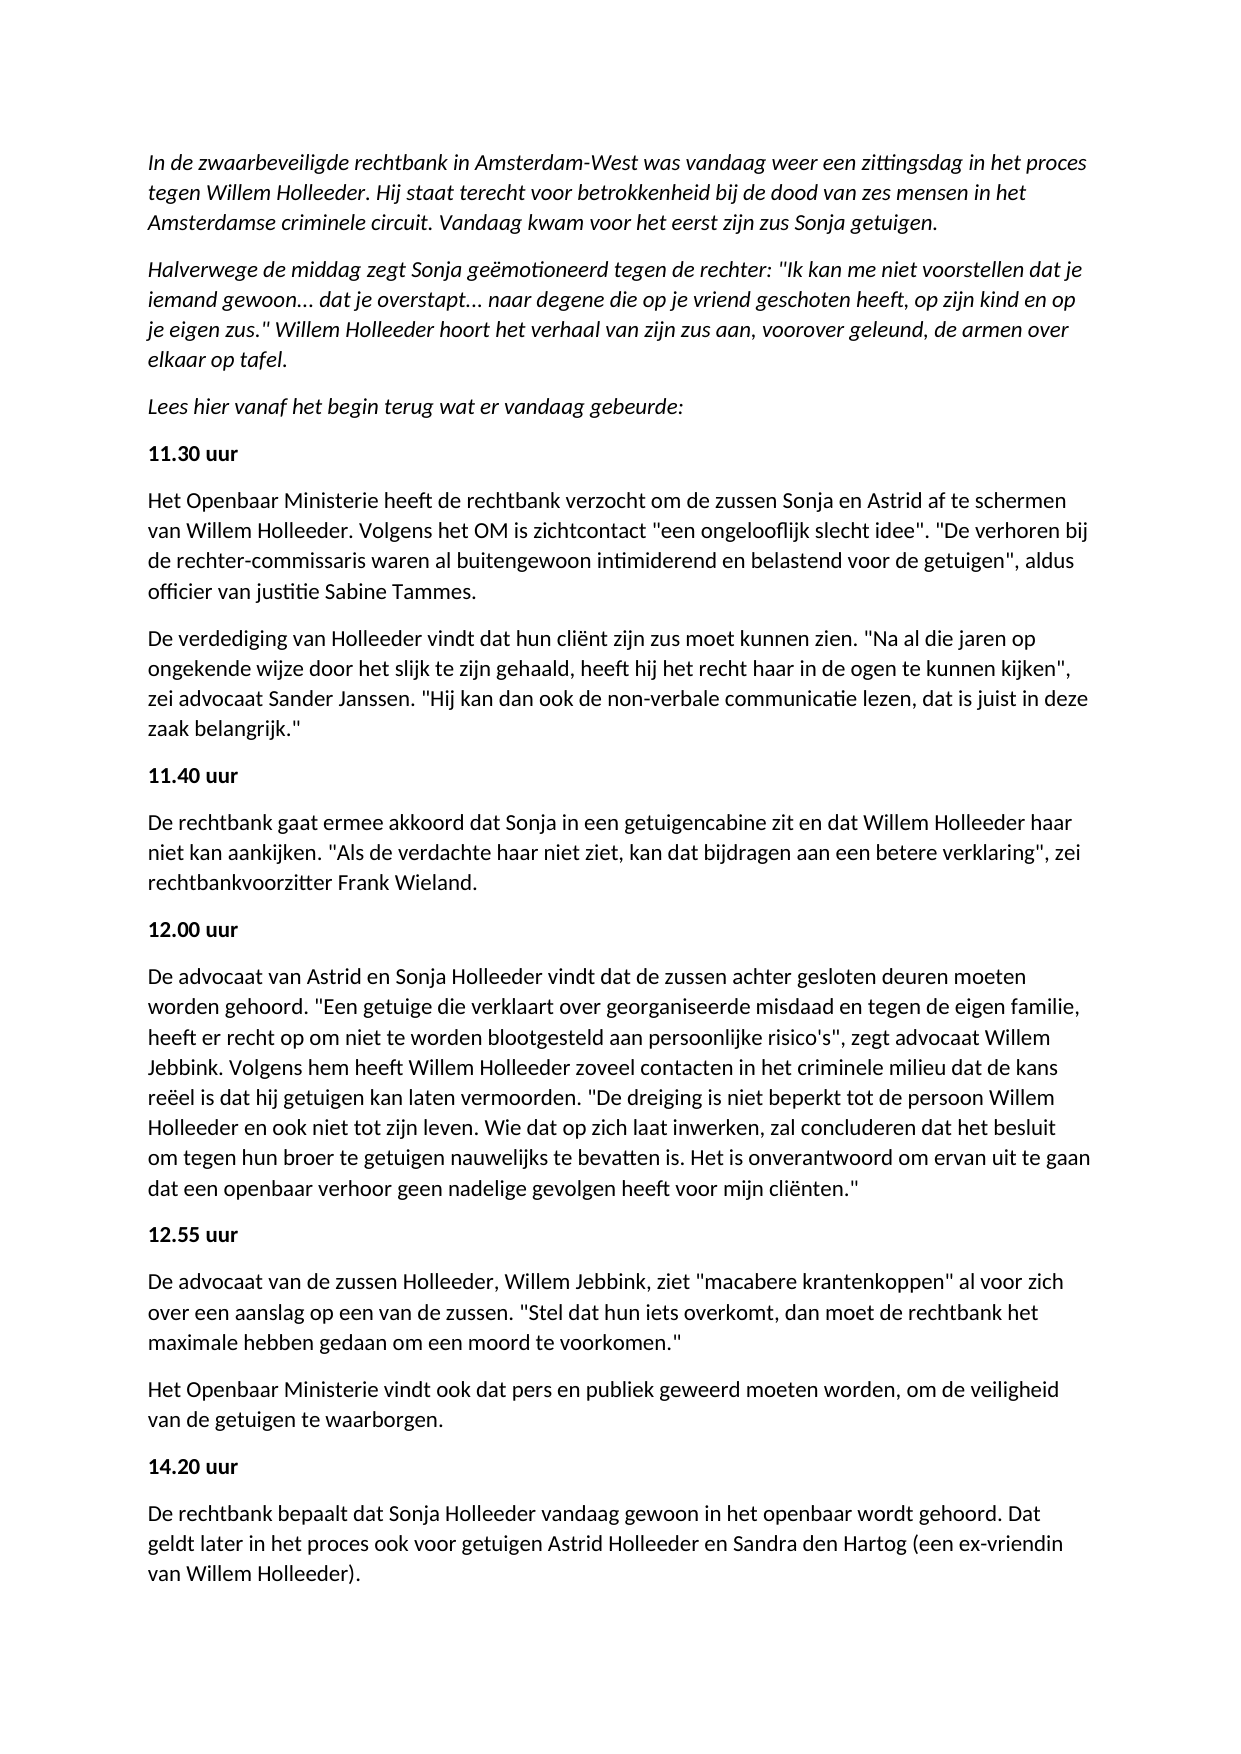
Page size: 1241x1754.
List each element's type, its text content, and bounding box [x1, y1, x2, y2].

text De advocaat van Astrid en Sonja Holleeder vindt dat de zussen achter gesloten deuren moeten worden gehoord. "Een getuige die verklaart over georganiseerde misdaad en tegen de eigen familie, heeft er recht op om niet te worden blootgesteld aan persoonlijke risico's", zegt advocaat Willem Jebbink. Volgens hem heeft Willem Holleeder zoveel contacten in het criminele milieu dat de kans reëel is dat hij getuigen kan laten vermoorden. "De dreiging is niet beperkt tot de persoon Willem Holleeder en ook niet tot zijn leven. Wie dat op zich laat inwerken, zal concluderen dat het besluit om tegen hun broer te getuigen nauwelijks te bevatten is. Het is onverantwoord om ervan uit te gaan dat een openbaar verhoor geen nadelige gevolgen heeft voor mijn cliënten." [148, 962, 1093, 1202]
text 14.20 uur [148, 1452, 1093, 1480]
text 11.40 uur [148, 761, 1093, 789]
text De rechtbank gaat ermee akkoord dat Sonja in een getuigencabine zit en dat Willem Holleeder haar niet kan aankijken. "Als de verdachte haar niet ziet, kan dat bijdragen aan een betere verklaring", zei rechtbankvoorzitter Frank Wieland. [148, 808, 1093, 896]
text Het Openbaar Ministerie vindt ook dat pers en publiek geweerd moeten worden, om de veiligheid van de getuigen te waarborgen. [148, 1375, 1093, 1433]
text De verdediging van Holleeder vindt dat hun cliënt zijn zus moet kunnen zien. "Na al die jaren op ongekende wijze door het slijk te zijn gehaald, heeft hij het recht haar in de ogen te kunnen kijken", zei advocaat Sander Janssen. "Hij kan dan ook de non-verbale communicatie lezen, dat is juist in deze zaak belangrijk." [148, 624, 1093, 742]
text In de zwaarbeveiligde rechtbank in Amsterdam-West was vandaag weer een zittingsdag in het proces tegen Willem Holleeder. Hij staat terecht voor betrokkenheid bij de dood van zes mensen in het Amsterdamse criminele circuit. Vandaag kwam voor het eerst zijn zus Sonja getuigen. [148, 148, 1093, 236]
text De rechtbank bepaalt dat Sonja Holleeder vandaag gewoon in het openbaar wordt gehoord. Dat geldt later in het proces ook voor getuigen Astrid Holleeder en Sandra den Hartog (een ex-vriendin van Willem Holleeder). [148, 1499, 1093, 1587]
text De advocaat van de zussen Holleeder, Willem Jebbink, ziet "macabere krantenkoppen" al voor zich over een aanslag op een van de zussen. "Stel dat hun iets overkomt, dan moet de rechtbank het maximale hebben gedaan om een moord te voorkomen." [148, 1267, 1093, 1356]
text 12.55 uur [148, 1221, 1093, 1248]
text Lees hier vanaf het begin terug wat er vandaag gebeurde: [148, 392, 1093, 420]
text 11.30 uur [148, 439, 1093, 467]
text 12.00 uur [148, 915, 1093, 943]
text Het Openbaar Ministerie heeft de rechtbank verzocht om de zussen Sonja en Astrid af te schermen van Willem Holleeder. Volgens het OM is zichtcontact "een ongelooflijk slecht idee". "De verhoren bij de rechter-commissaris waren al buitengewoon intimiderend en belastend voor de getuigen", aldus officier van justitie Sabine Tammes. [148, 486, 1093, 605]
text Halverwege de middag zegt Sonja geëmotioneerd tegen de rechter: "Ik kan me niet voorstellen dat je iemand gewoon... dat je overstapt... naar degene die op je vriend geschoten heeft, op zijn kind en op je eigen zus." Willem Holleeder hoort het verhaal van zijn zus aan, voorover geleund, de armen over elkaar op tafel. [148, 255, 1093, 373]
